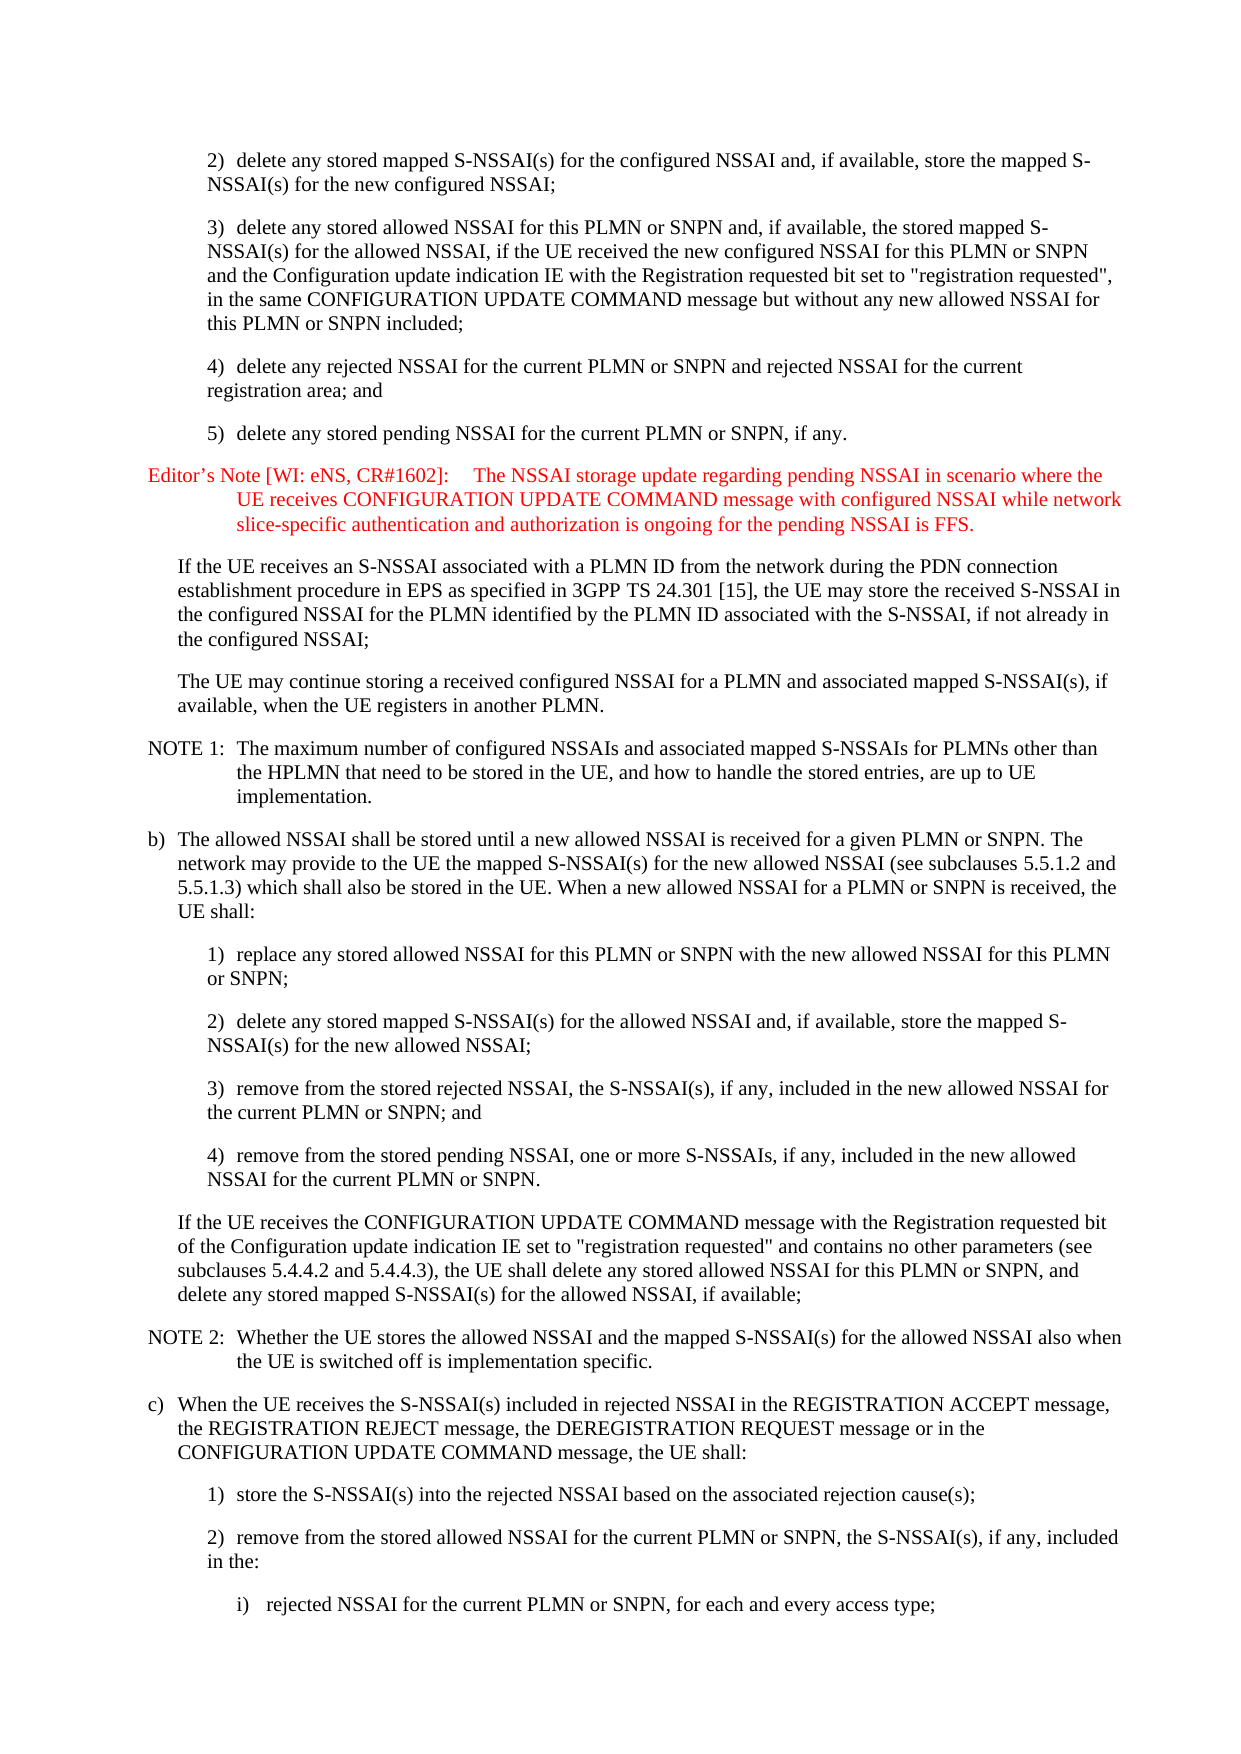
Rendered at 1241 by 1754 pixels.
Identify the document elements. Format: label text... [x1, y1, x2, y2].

text 2) delete any stored mapped S-NSSAI(s) for the configured NSSAI and, if available, store the mapped S-NSSAI(s) for the new configured NSSAI; [207, 148, 1122, 196]
text 2) remove from the stored allowed NSSAI for the current PLMN or SNPN, the S-NSSAI(s), if any, included in the: [207, 1525, 1122, 1573]
text NOTE 1: The maximum number of configured NSSAIs and associated mapped S-NSSAIs for PLMNs other than the HPLMN that need to be stored in the UE, and how to handle the stored entries, are up to UE implementation. [148, 736, 1122, 808]
text The UE may continue storing a received configured NSSAI for a PLMN and associated mapped S-NSSAI(s), if available, when the UE registers in another PLMN. [148, 669, 1122, 717]
text If the UE receives the CONFIGURATION UPDATE COMMAND message with the Registration requested bit of the Configuration update indication IE set to "registration requested" and contains no other parameters (see subclauses 5.4.4.2 and 5.4.4.3), the UE shall delete any stored allowed NSSAI for this PLMN or SNPN, and delete any stored mapped S-NSSAI(s) for the allowed NSSAI, if available; [148, 1209, 1122, 1306]
text 4) remove from the stored pending NSSAI, one or more S-NSSAIs, if any, included in the new allowed NSSAI for the current PLMN or SNPN. [207, 1143, 1122, 1191]
text Editor’s Note [WI: eNS, CR#1602]: The NSSAI storage update regarding pending NSSAI in scenario where the UE receives CONFIGURATION UPDATE COMMAND message with configured NSSAI while network slice-specific authentication and authorization is ongoing for the pending NSSAI is FFS. [148, 463, 1122, 536]
text NOTE 2: Whether the UE stores the allowed NSSAI and the mapped S-NSSAI(s) for the allowed NSSAI also when the UE is switched off is implementation specific. [148, 1324, 1122, 1373]
text 5) delete any stored pending NSSAI for the current PLMN or SNPN, if any. [207, 421, 1122, 444]
text 3) delete any stored allowed NSSAI for this PLMN or SNPN and, if available, the stored mapped S-NSSAI(s) for the allowed NSSAI, if the UE received the new configured NSSAI for this PLMN or SNPN and the Configuration update indication IE with the Registration requested bit set to "registration requested", in the same CONFIGURATION UPDATE COMMAND message but without any new allowed NSSAI for this PLMN or SNPN included; [207, 214, 1122, 335]
text 1) store the S-NSSAI(s) into the rejected NSSAI based on the associated rejection cause(s); [207, 1482, 1122, 1506]
text If the UE receives an S-NSSAI associated with a PLMN ID from the network during the PDN connection establishment procedure in EPS as specified in 3GPP TS 24.301 [15], the UE may store the received S-NSSAI in the configured NSSAI for the PLMN identified by the PLMN ID associated with the S-NSSAI, if not already in the configured NSSAI; [148, 554, 1122, 651]
text c) When the UE receives the S-NSSAI(s) included in rejected NSSAI in the REGISTRATION ACCEPT message, the REGISTRATION REJECT message, the DEREGISTRATION REQUEST message or in the CONFIGURATION UPDATE COMMAND message, the UE shall: [148, 1391, 1122, 1464]
text b) The allowed NSSAI shall be stored until a new allowed NSSAI is received for a given PLMN or SNPN. The network may provide to the UE the mapped S-NSSAI(s) for the new allowed NSSAI (see subclauses 5.5.1.2 and 5.5.1.3) which shall also be stored in the UE. When a new allowed NSSAI for a PLMN or SNPN is received, the UE shall: [148, 827, 1122, 923]
text 1) replace any stored allowed NSSAI for this PLMN or SNPN with the new allowed NSSAI for this PLMN or SNPN; [207, 942, 1122, 990]
text 4) delete any rejected NSSAI for the current PLMN or SNPN and rejected NSSAI for the current registration area; and [207, 354, 1122, 402]
text 2) delete any stored mapped S-NSSAI(s) for the allowed NSSAI and, if available, store the mapped S-NSSAI(s) for the new allowed NSSAI; [207, 1009, 1122, 1057]
text 3) remove from the stored rejected NSSAI, the S-NSSAI(s), if any, included in the new allowed NSSAI for the current PLMN or SNPN; and [207, 1076, 1122, 1124]
text i) rejected NSSAI for the current PLMN or SNPN, for each and every access type; [236, 1592, 1122, 1616]
